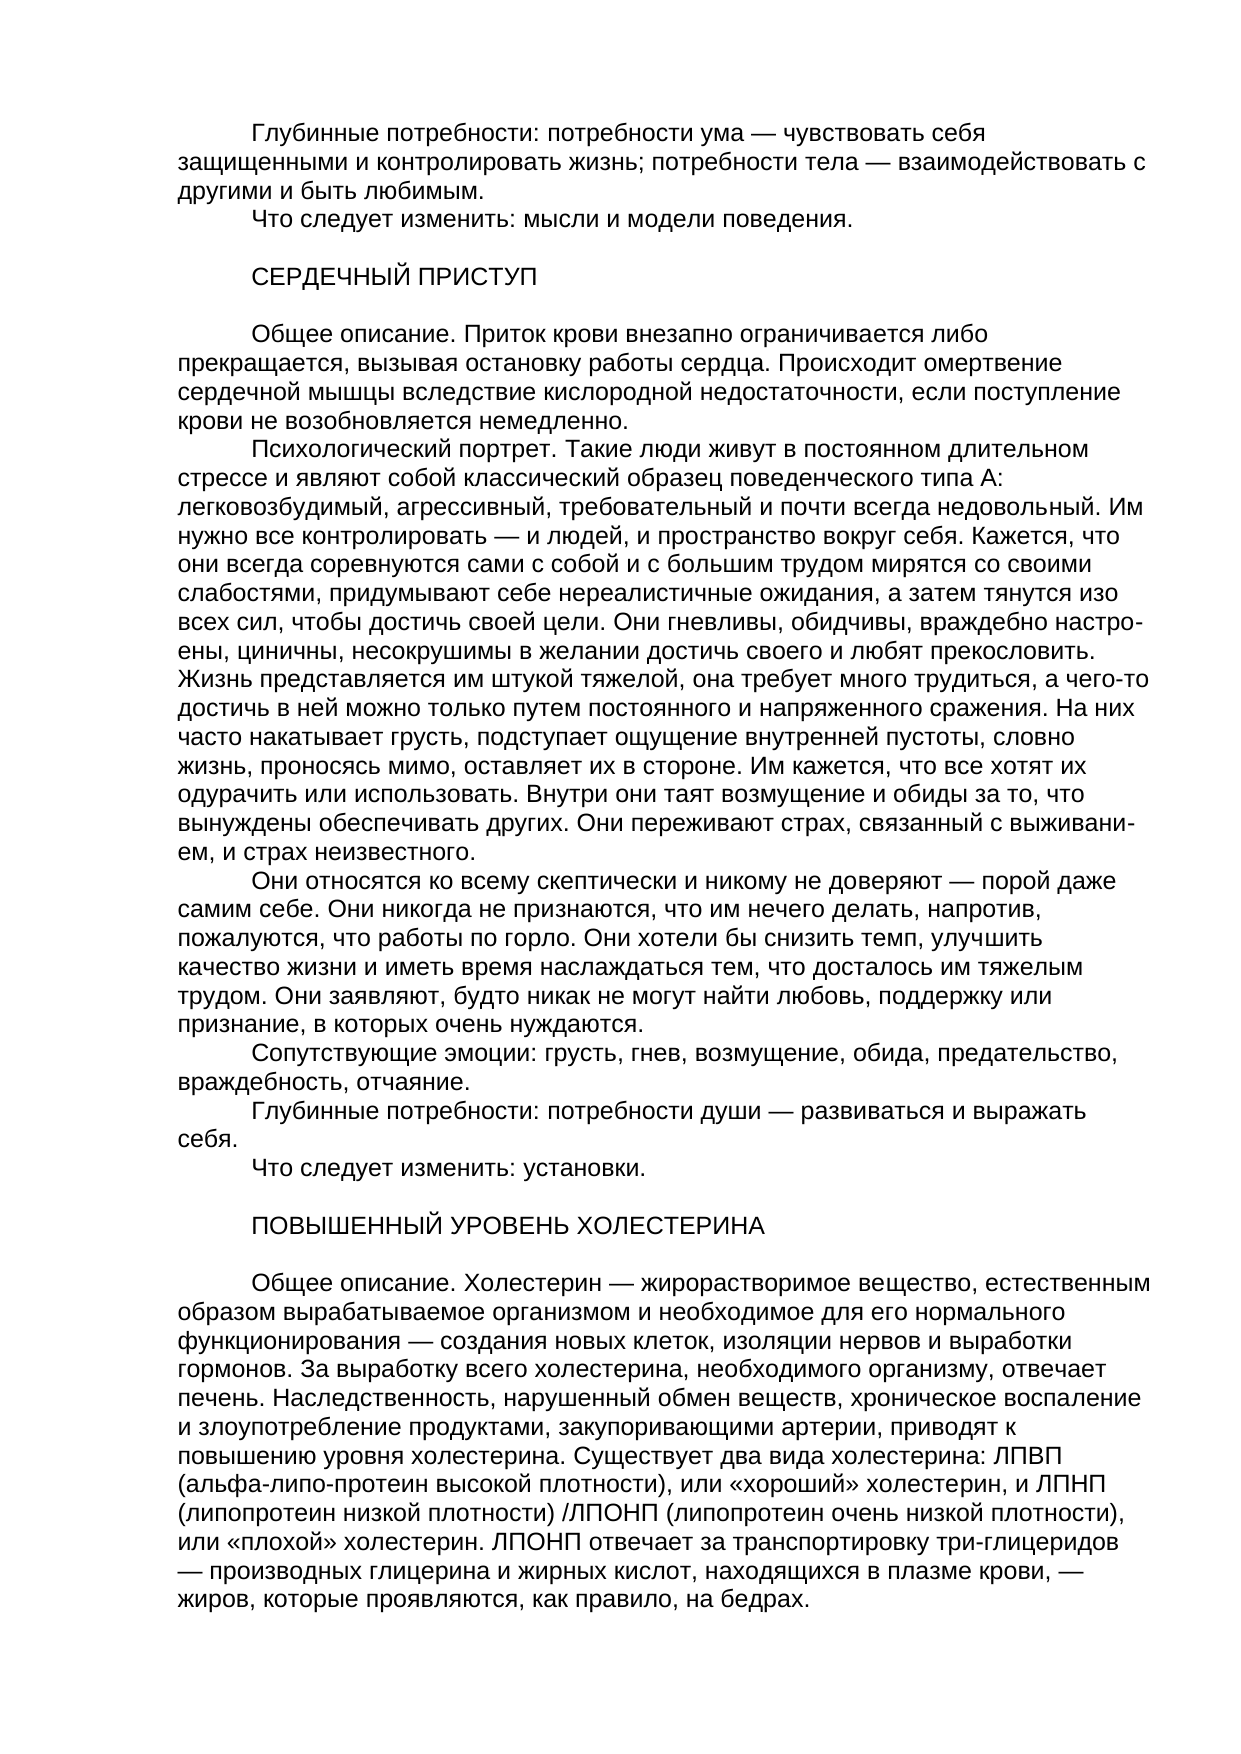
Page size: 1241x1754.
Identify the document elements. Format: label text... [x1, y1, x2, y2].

text Сопутствующие эмоции: грусть, гнев, возмущение, обида, предательство, враждебность, отчаяние. [177, 1038, 1152, 1096]
text Глубинные потребности: потребности души — развиваться и выражать себя. [177, 1096, 1152, 1153]
text Общее описание. Приток крови внезапно ограничивается либо прекращается, вызывая остановку работы сердца. Происходит омертвение сердечной мышцы вследствие кислородной недостаточности, если поступление крови не возобновляется немедленно. [177, 319, 1152, 434]
text СЕРДЕЧНЫЙ ПРИСТУП [177, 262, 1152, 291]
text Психологический портрет. Такие люди живут в постоянном длительном стрессе и являют собой классический образец поведенческого типа А: легковозбудимый, агрессивный, требовательный и почти всегда недовольный. Им нужно все контролировать — и людей, и пространство вокруг себя. Кажется, что они всегда соревнуются сами с собой и с большим трудом мирятся со своими слабостями, придумывают себе нереалистичные ожидания, а затем тянутся изо всех сил, чтобы достичь своей цели. Они гневливы, обидчивы, враждебно настроены, циничны, несокрушимы в желании достичь своего и любят прекословить. Жизнь представляется им штукой тяжелой, она требует много трудиться, а чего-то достичь в ней можно только путем постоянного и напряженного сражения. На них часто накатывает грусть, подступает ощущение внутренней пустоты, словно жизнь, проносясь мимо, оставляет их в стороне. Им кажется, что все хотят их одурачить или использовать. Внутри они таят возмущение и обиды за то, что вынуждены обеспечивать других. Они переживают страх, связанный с выживанием, и страх неизвестного. [177, 434, 1152, 866]
text Они относятся ко всему скептически и никому не доверяют — порой даже самим себе. Они никогда не признаются, что им нечего делать, напротив, пожалуются, что работы по горло. Они хотели бы снизить темп, улучшить качество жизни и иметь время наслаждаться тем, что досталось им тяжелым трудом. Они заявляют, будто никак не могут найти любовь, поддержку или признание, в которых очень нуждаются. [177, 866, 1152, 1038]
text Глубинные потребности: потребности ума — чувствовать себя защищенными и контролировать жизнь; потребности тела — взаимодействовать с другими и быть любимым. [177, 118, 1152, 204]
text Что следует изменить: мысли и модели поведения. [177, 204, 1152, 233]
text ПОВЫШЕННЫЙ УРОВЕНЬ ХОЛЕСТЕРИНА [177, 1211, 1152, 1239]
text Что следует изменить: установки. [177, 1153, 1152, 1182]
text Общее описание. Холестерин — жирорастворимое вещество, естественным образом вырабатываемое организмом и необходимое для его нормального функционирования — создания новых клеток, изоляции нервов и выработки гормонов. За выработку всего холестерина, необходимого организму, отвечает печень. Наследственность, нарушенный обмен веществ, хроническое воспаление и злоупотребление продуктами, закупоривающими артерии, приводят к повышению уровня холестерина. Существует два вида холестерина: ЛПВП (альфа-липо-протеин высокой плотности), или «хороший» холестерин, и ЛПНП (липопротеин низкой плотности) /ЛПОНП (липопротеин очень низкой плотности), или «плохой» холестерин. ЛПОНП отвечает за транспортировку три-глицеридов — производных глицерина и жирных кислот, находящихся в плазме крови, — жиров, которые проявляются, как правило, на бедрах. [177, 1268, 1152, 1613]
